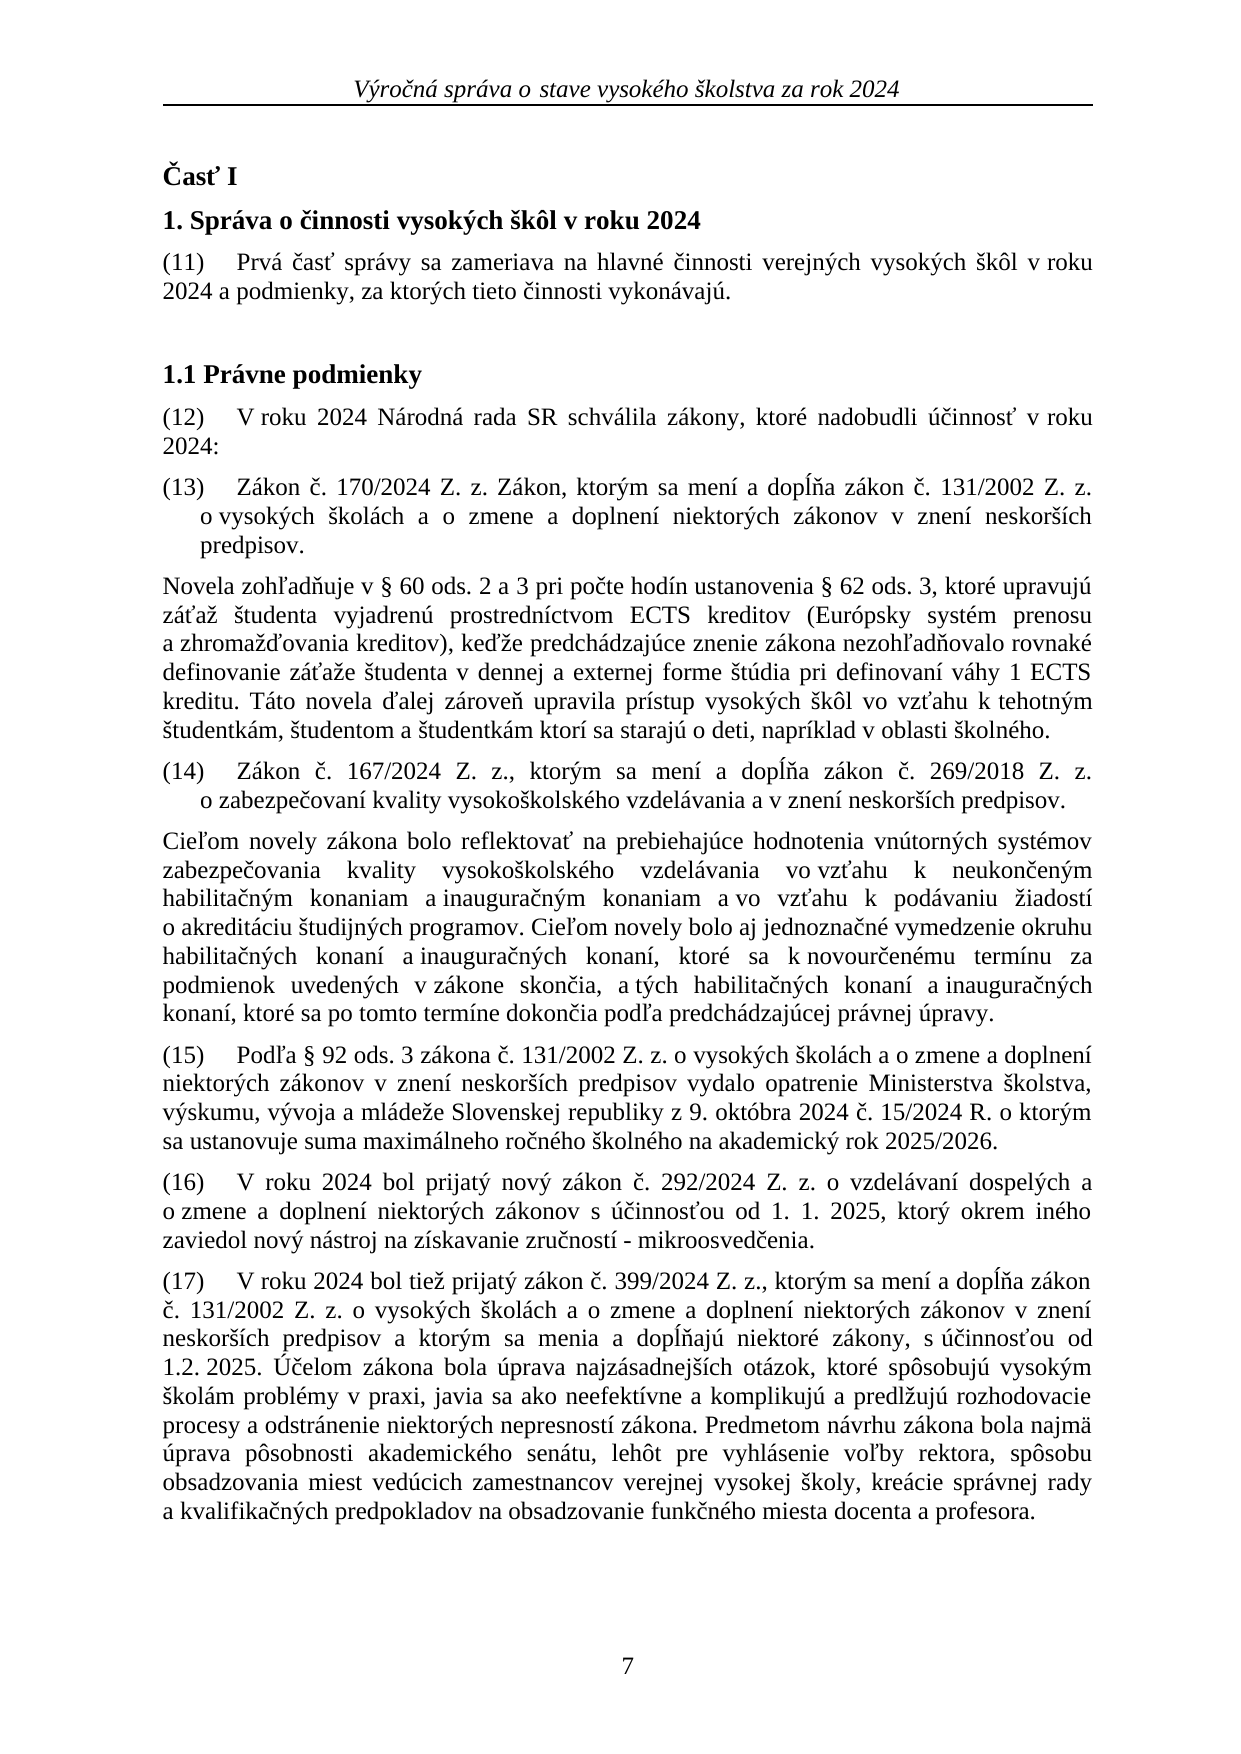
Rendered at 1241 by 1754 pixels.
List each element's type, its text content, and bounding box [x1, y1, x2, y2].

text 1. Správa o činnosti vysokých škôl v roku 2024 [162, 204, 1093, 235]
text Zákon č. 167/2024 Z. z., ktorým sa mení a dopĺňa zákon č. 269/2018 Z. z. o zabezpečovaní kvality vysokoškolského vzdelávania a v znení neskorších predpisov. [162, 756, 1093, 813]
list Novela zohľadňuje v § 60 ods. 2 a 3 pri počte hodín ustanovenia § 62 ods. 3, ktoré upravujú záťaž študenta vyjadrenú prostredníctvom ECTS kreditov (Európsky systém prenosu a zhromažďovania kreditov), keďže predchádzajúce znenie zákona nezohľadňovalo rovnaké definovanie záťaže študenta v dennej a externej forme štúdia pri definovaní váhy 1 ECTS kreditu. Táto novela ďalej zároveň upravila prístup vysokých škôl vo vzťahu k tehotným študentkám, študentom a študentkám ktorí sa starajú o deti, napríklad v oblasti školného. [162, 571, 1093, 743]
text V roku 2024 bol tiež prijatý zákon č. 399/2024 Z. z., ktorým sa mení a dopĺňa zákon č. 131/2002 Z. z. o vysokých školách a o zmene a doplnení niektorých zákonov v znení neskorších predpisov a ktorým sa menia a dopĺňajú niektoré zákony, s účinnosťou od 1.2. 2025. Účelom zákona bola úprava najzásadnejších otázok, ktoré spôsobujú vysokým školám problémy v praxi, javia sa ako neefektívne a komplikujú a predlžujú rozhodovacie procesy a odstránenie niektorých nepresností zákona. Predmetom návrhu zákona bola najmä úprava pôsobnosti akademického senátu, lehôt pre vyhlásenie voľby rektora, spôsobu obsadzovania miest vedúcich zamestnancov verejnej vysokej školy, kreácie správnej rady a kvalifikačných predpokladov na obsadzovanie funkčného miesta docenta a profesora. [162, 1266, 1093, 1525]
text 1.1 Právne podmienky [162, 359, 1093, 390]
list Cieľom novely zákona bolo reflektovať na prebiehajúce hodnotenia vnútorných systémov zabezpečovania kvality vysokoškolského vzdelávania vo vzťahu k neukončeným habilitačným konaniam a inauguračným konaniam a vo vzťahu k podávaniu žiadostí o akreditáciu študijných programov. Cieľom novely bolo aj jednoznačné vymedzenie okruhu habilitačných konaní a inauguračných konaní, ktoré sa k novourčenému termínu za podmienok uvedených v zákone skončia, a tých habilitačných konaní a inauguračných konaní, ktoré sa po tomto termíne dokončia podľa predchádzajúcej právnej úpravy. [162, 826, 1093, 1027]
text V roku 2024 bol prijatý nový zákon č. 292/2024 Z. z. o vzdelávaní dospelých a o zmene a doplnení niektorých zákonov s účinnosťou od 1. 1. 2025, ktorý okrem iného zaviedol nový nástroj na získavanie zručností - mikroosvedčenia. [162, 1167, 1093, 1253]
text V roku 2024 Národná rada SR schválila zákony, ktoré nadobudli účinnosť v roku 2024: [162, 402, 1093, 460]
text Podľa § 92 ods. 3 zákona č. 131/2002 Z. z. o vysokých školách a o zmene a doplnení niektorých zákonov v znení neskorších predpisov vydalo opatrenie Ministerstva školstva, výskumu, vývoja a mládeže Slovenskej republiky z 9. októbra 2024 č. 15/2024 R. o ktorým sa ustanovuje suma maximálneho ročného školného na akademický rok 2025/2026. [162, 1040, 1093, 1155]
text Zákon č. 170/2024 Z. z. Zákon, ktorým sa mení a dopĺňa zákon č. 131/2002 Z. z. o vysokých školách a o zmene a doplnení niektorých zákonov v znení neskorších predpisov. [162, 472, 1093, 558]
text Časť I [162, 160, 1093, 191]
text Prvá časť správy sa zameriava na hlavné činnosti verejných vysokých škôl v roku 2024 a podmienky, za ktorých tieto činnosti vykonávajú. [162, 247, 1093, 305]
